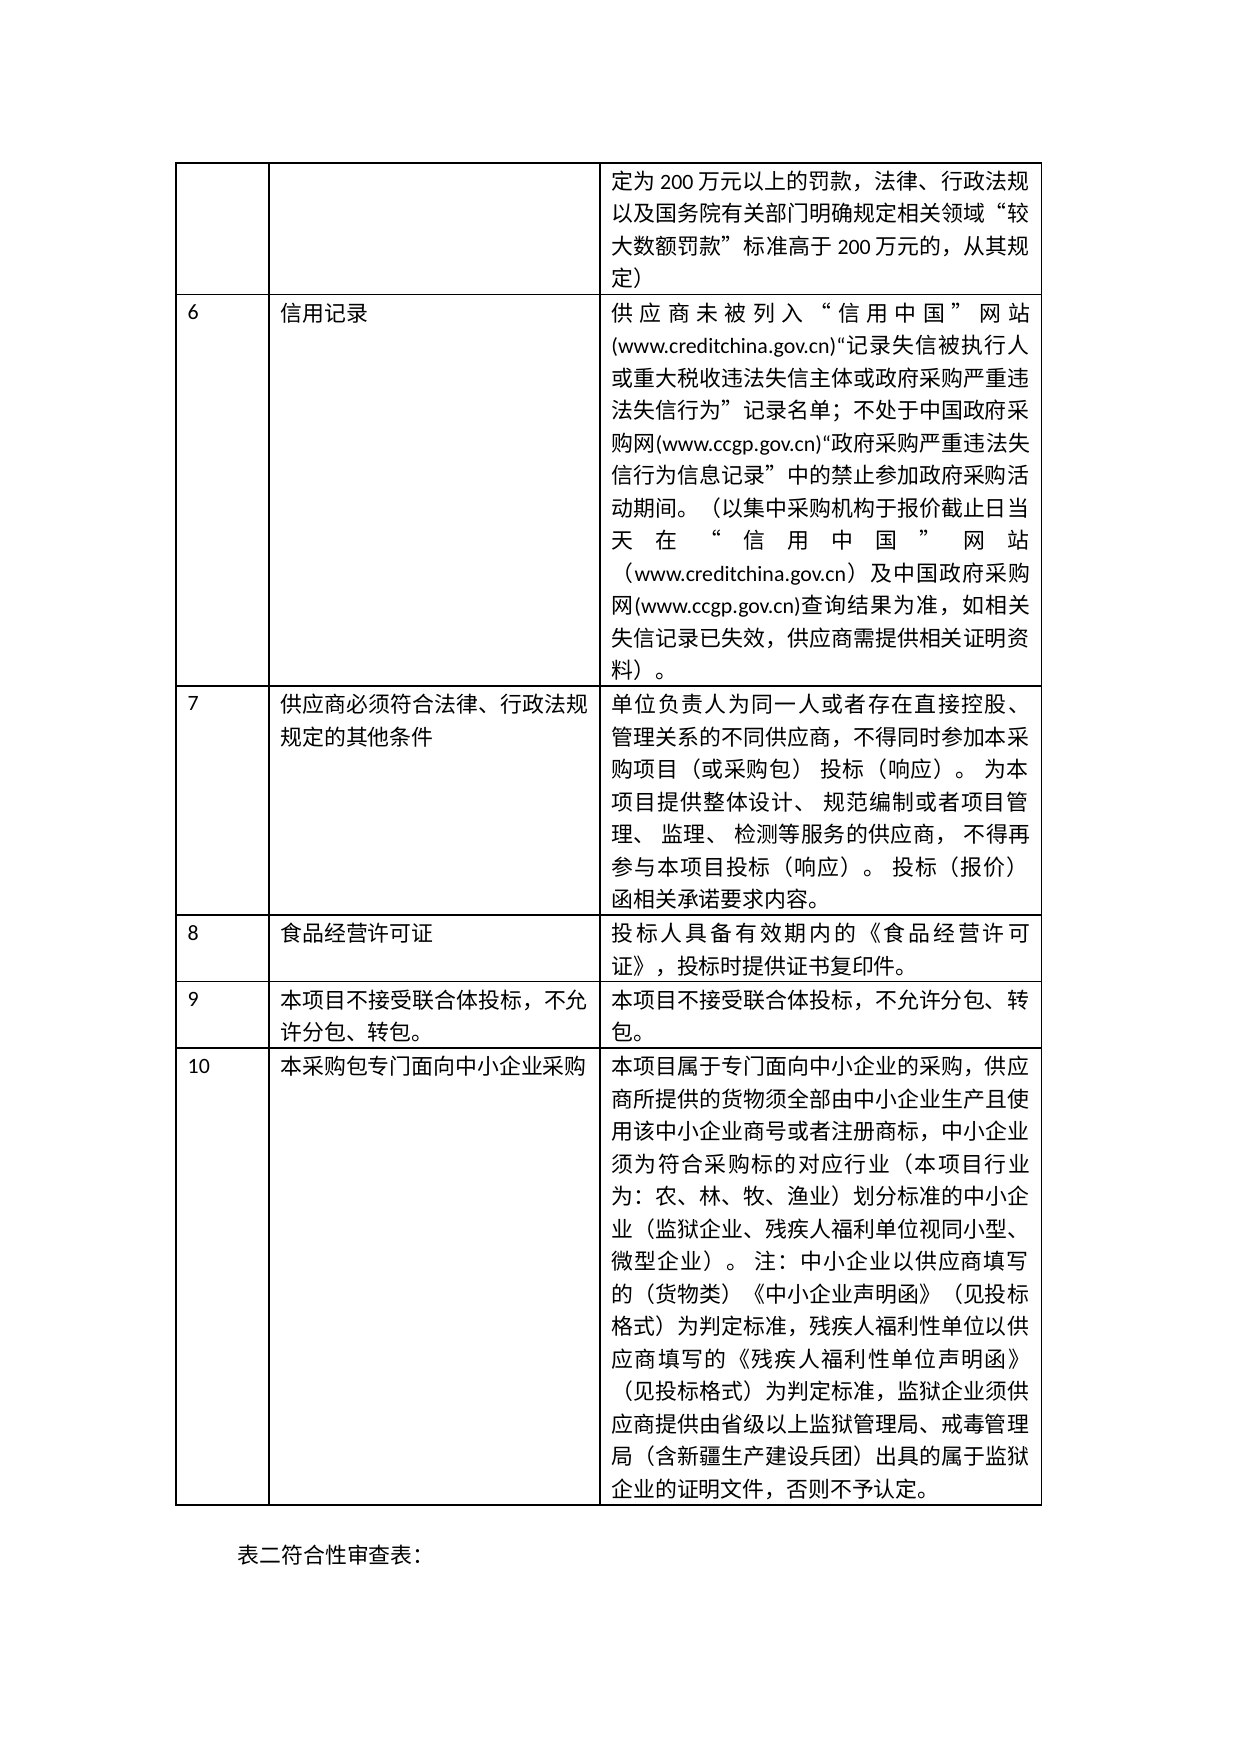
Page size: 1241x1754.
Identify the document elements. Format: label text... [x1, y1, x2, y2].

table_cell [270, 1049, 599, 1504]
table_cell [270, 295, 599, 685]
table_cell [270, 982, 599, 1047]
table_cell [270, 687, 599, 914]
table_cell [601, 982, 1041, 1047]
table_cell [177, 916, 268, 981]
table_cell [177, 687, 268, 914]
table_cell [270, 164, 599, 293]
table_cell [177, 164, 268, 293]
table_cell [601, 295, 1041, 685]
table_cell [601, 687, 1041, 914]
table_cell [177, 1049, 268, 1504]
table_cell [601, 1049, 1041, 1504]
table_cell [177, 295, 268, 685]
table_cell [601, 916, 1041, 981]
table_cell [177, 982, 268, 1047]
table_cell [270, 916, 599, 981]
text 表二符合性审查表： [187, 1538, 1053, 1570]
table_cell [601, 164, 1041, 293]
